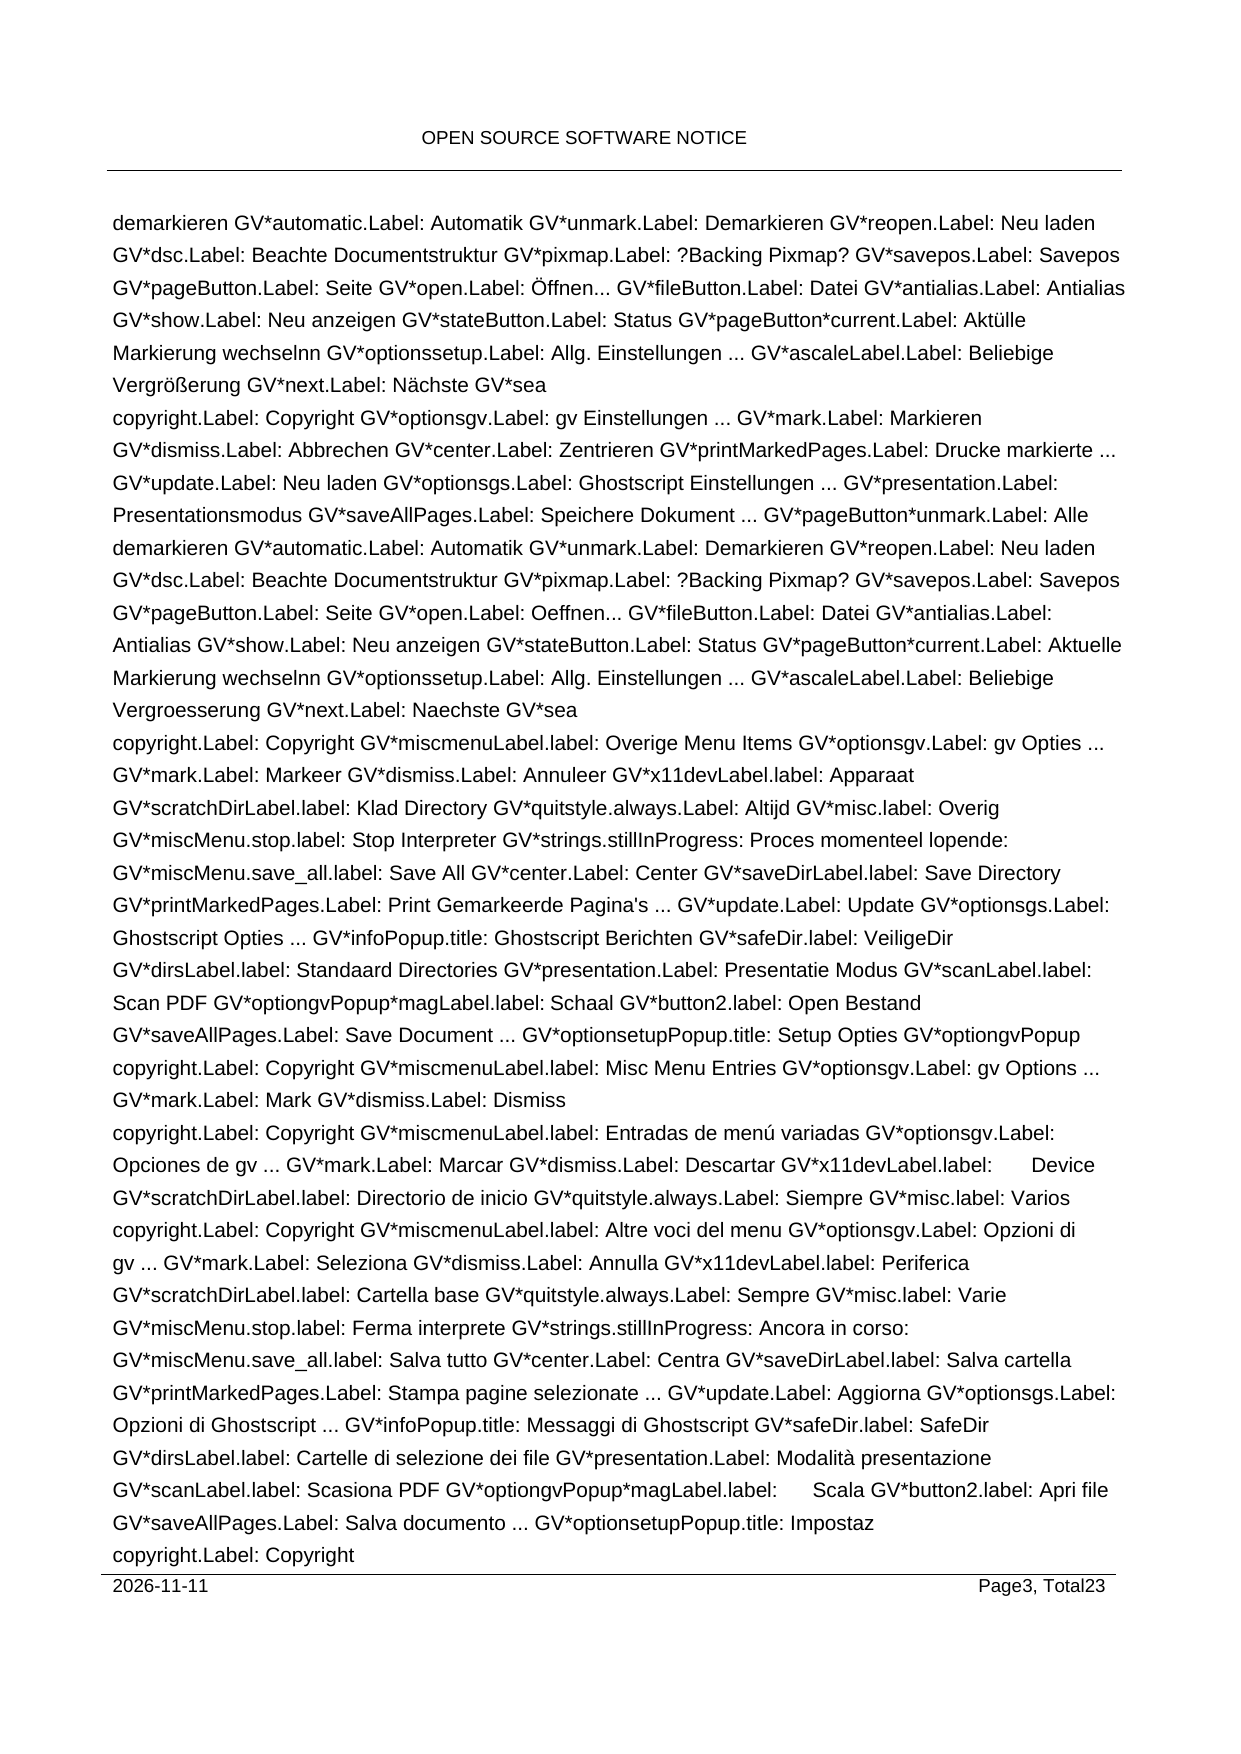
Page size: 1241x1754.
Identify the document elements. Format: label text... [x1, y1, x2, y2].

text copyright.Label: Copyright GV*miscmenuLabel.label: Entradas de menú variadas GV*optionsgv.Label: Opciones de gv ... GV*mark.Label: Marcar GV*dismiss.Label: Descartar GV*x11devLabel.label: Device GV*scratchDirLabel.label: Directorio de inicio GV*quitstyle.always.Label: Siempre GV*misc.label: Varios [112, 1116, 1128, 1214]
text copyright.Label: Copyright GV*miscmenuLabel.label: Altre voci del menu GV*optionsgv.Label: Opzioni di gv ... GV*mark.Label: Seleziona GV*dismiss.Label: Annulla GV*x11devLabel.label: Periferica GV*scratchDirLabel.label: Cartella base GV*quitstyle.always.Label: Sempre GV*misc.label: Varie GV*miscMenu.stop.label: Ferma interprete GV*strings.stillInProgress: Ancora in corso: GV*miscMenu.save_all.label: Salva tutto GV*center.Label: Centra GV*saveDirLabel.label: Salva cartella GV*printMarkedPages.Label: Stampa pagine selezionate ... GV*update.Label: Aggiorna GV*optionsgs.Label: Opzioni di Ghostscript ... GV*infoPopup.title: Messaggi di Ghostscript GV*safeDir.label: SafeDir GV*dirsLabel.label: Cartelle di selezione dei file GV*presentation.Label: Modalità presentazione GV*scanLabel.label: Scasiona PDF GV*optiongvPopup*magLabel.label: Scala GV*button2.label: Apri file GV*saveAllPages.Label: Salva documento ... GV*optionsetupPopup.title: Impostaz [112, 1214, 1128, 1539]
text copyright.Label: Copyright [112, 1539, 1128, 1571]
text copyright.Label: Copyright GV*miscmenuLabel.label: Misc Menu Entries GV*optionsgv.Label: gv Options ... GV*mark.Label: Mark GV*dismiss.Label: Dismiss [112, 1051, 1128, 1116]
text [112, 206, 1128, 401]
text copyright.Label: Copyright GV*optionsgv.Label: gv Einstellungen ... GV*mark.Label: Markieren GV*dismiss.Label: Abbrechen GV*center.Label: Zentrieren GV*printMarkedPages.Label: Drucke markierte ... GV*update.Label: Neu laden GV*optionsgs.Label: Ghostscript Einstellungen ... GV*presentation.Label: Presentationsmodus GV*saveAllPages.Label: Speichere Dokument ... GV*pageButton*unmark.Label: Alle demarkieren GV*automatic.Label: Automatik GV*unmark.Label: Demarkieren GV*reopen.Label: Neu laden GV*dsc.Label: Beachte Documentstruktur GV*pixmap.Label: ?Backing Pixmap? GV*savepos.Label: Savepos GV*pageButton.Label: Seite GV*open.Label: Oeffnen... GV*fileButton.Label: Datei GV*antialias.Label: Antialias GV*show.Label: Neu anzeigen GV*stateButton.Label: Status GV*pageButton*current.Label: Aktuelle Markierung wechselnn GV*optionssetup.Label: Allg. Einstellungen ... GV*ascaleLabel.Label: Beliebige Vergroesserung GV*next.Label: Naechste GV*sea [112, 401, 1128, 726]
text copyright.Label: Copyright GV*miscmenuLabel.label: Overige Menu Items GV*optionsgv.Label: gv Opties ... GV*mark.Label: Markeer GV*dismiss.Label: Annuleer GV*x11devLabel.label: Apparaat GV*scratchDirLabel.label: Klad Directory GV*quitstyle.always.Label: Altijd GV*misc.label: Overig GV*miscMenu.stop.label: Stop Interpreter GV*strings.stillInProgress: Proces momenteel lopende: GV*miscMenu.save_all.label: Save All GV*center.Label: Center GV*saveDirLabel.label: Save Directory GV*printMarkedPages.Label: Print Gemarkeerde Pagina's ... GV*update.Label: Update GV*optionsgs.Label: Ghostscript Opties ... GV*infoPopup.title: Ghostscript Berichten GV*safeDir.label: VeiligeDir GV*dirsLabel.label: Standaard Directories GV*presentation.Label: Presentatie Modus GV*scanLabel.label: Scan PDF GV*optiongvPopup*magLabel.label: Schaal GV*button2.label: Open Bestand GV*saveAllPages.Label: Save Document ... GV*optionsetupPopup.title: Setup Opties GV*optiongvPopup [112, 726, 1128, 1051]
